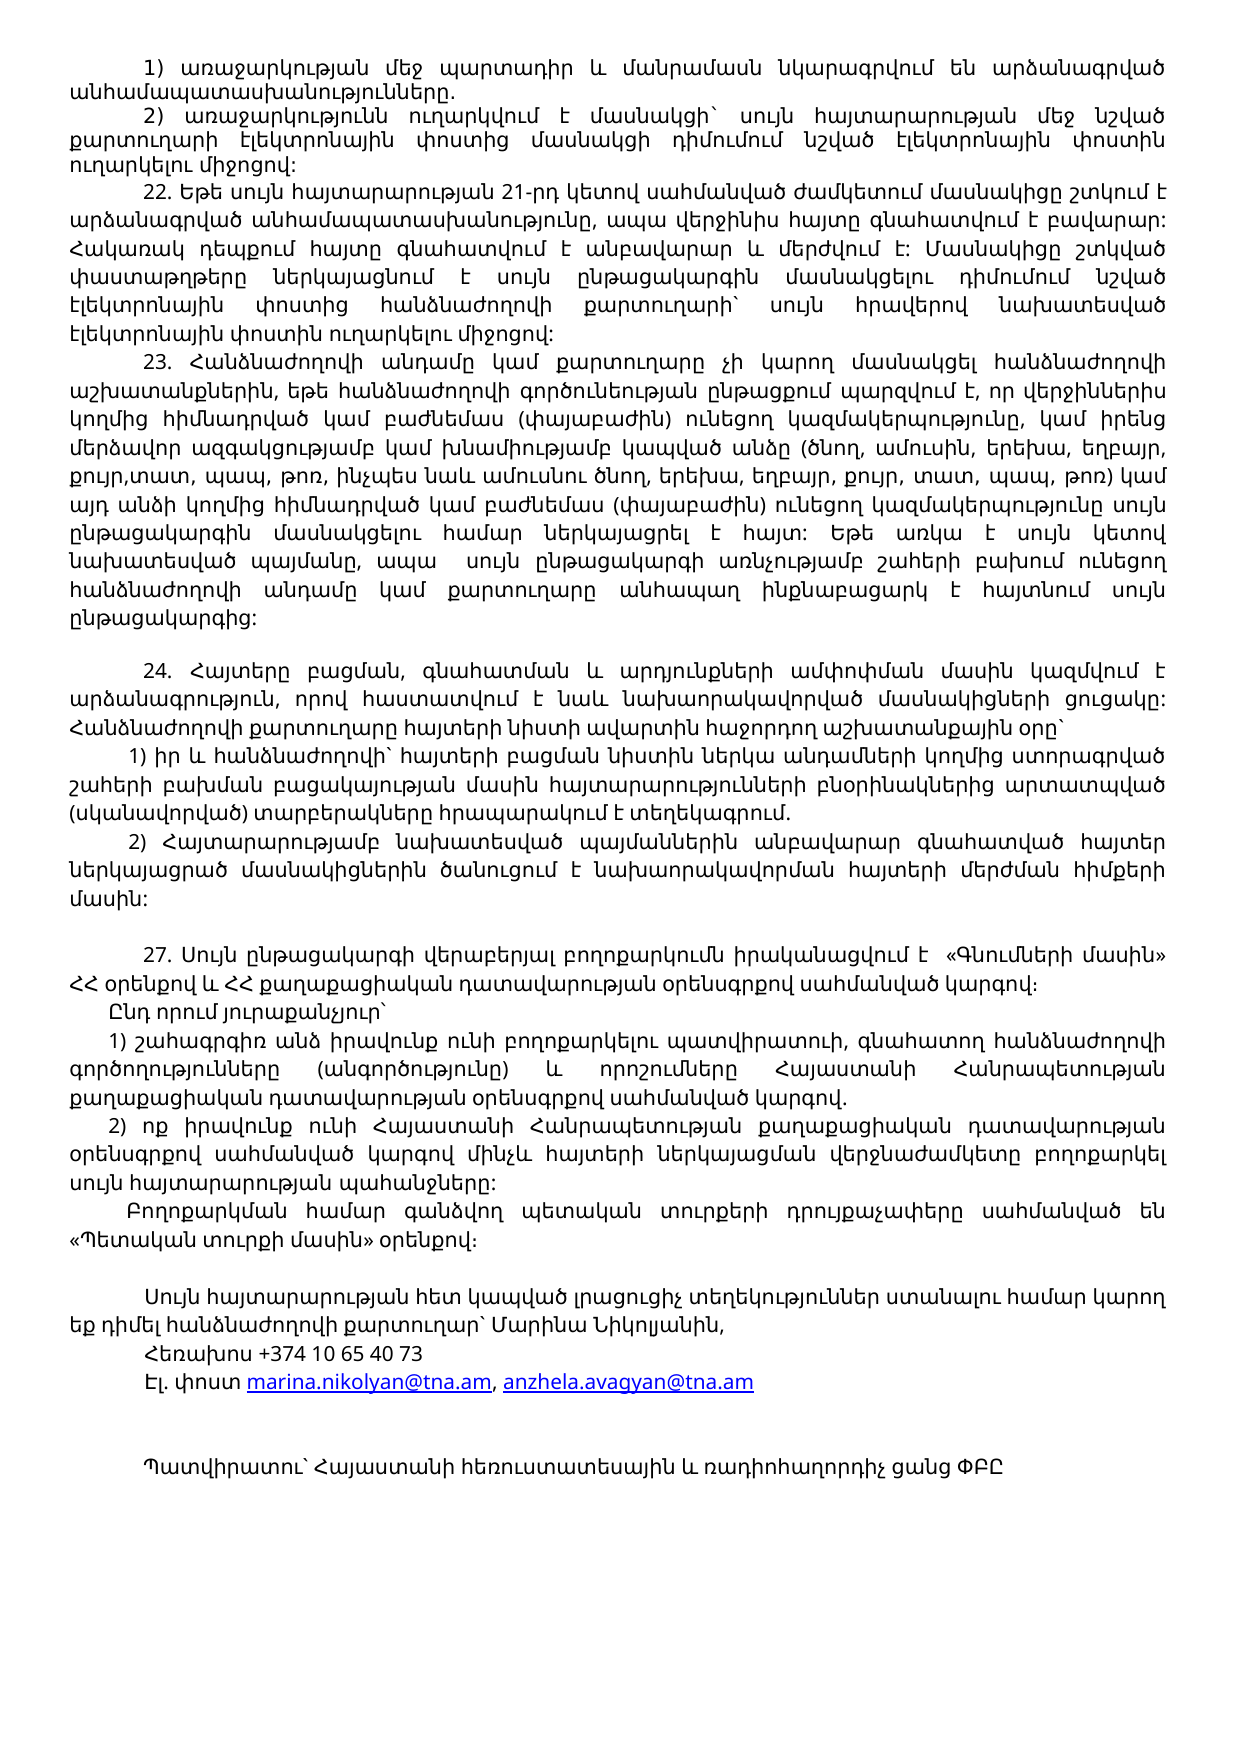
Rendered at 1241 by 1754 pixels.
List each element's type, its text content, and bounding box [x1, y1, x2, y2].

text 24. Հայտերը բացման, գնահատման և արդյունքների ամփոփման մասին կազմվում է արձանագրություն, որով հաստատվում է նաև նախաորակավորված մասնակիցների ցուցակը: Հանձնաժողովի քարտուղարը հայտերի նիստի ավարտին հաջորդող աշխատանքային օրը` [69, 656, 1167, 741]
text Ընդ որում յուրաքանչյուր՝ [69, 997, 1167, 1026]
text 2) առաջարկությունն ուղարկվում է մասնակցի` սույն հայտարարության մեջ նշված քարտուղարի էլեկտրոնային փոստից մասնակցի դիմումում նշված էլեկտրոնային փոստին ուղարկելու միջոցով: [69, 104, 1167, 177]
text 1) շահագրգիռ անձ իրավունք ունի բողոքարկելու պատվիրատուի, գնահատող հանձնաժողովի գործողությունները (անգործությունը) և որոշումները Հայաստանի Հանրապետության քաղաքացիական դատավարության օրենսգրքով սահմանված կարգով. [69, 1026, 1167, 1111]
text 22. Եթե սույն հայտարարության 21-րդ կետով սահմանված ժամկետում մասնակիցը շտկում է արձանագրված անհամապատասխանությունը, ապա վերջինիս հայտը գնահատվում է բավարար: Հակառակ դեպքում հայտը գնահատվում է անբավարար և մերժվում է: Մասնակիցը շտկված փաստաթղթերը ներկայացնում է սույն ընթացակարգին մասնակցելու դիմումում նշված էլեկտրոնային փոստից հանձնաժողովի քարտուղարի` սույն հրավերով նախատեսված էլեկտրոնային փոստին ուղարկելու միջոցով: [69, 177, 1167, 347]
text 23. Հանձնաժողովի անդամը կամ քարտուղարը չի կարող մասնակցել հանձնաժողովի աշխատանքներին, եթե հանձնաժողովի գործունեության ընթացքում պարզվում է, որ վերջիններիս կողմից հիմնադրված կամ բաժնեմաս (փայաբաժին) ունեցող կազմակերպությունը, կամ իրենց մերձավոր ազգակցությամբ կամ խնամիությամբ կապված անձը (ծնող, ամուսին, երեխա, եղբայր, քույր,տատ, պապ, թոռ, ինչպես նաև ամուսնու ծնող, երեխա, եղբայր, քույր, տատ, պապ, թոռ) կամ այդ անձի կողմից հիմնադրված կամ բաժնեմաս (փայաբաժին) ունեցող կազմակերպությունը սույն ընթացակարգին մասնակցելու համար ներկայացրել է հայտ: Եթե առկա է սույն կետով նախատեսված պայմանը, ապա սույն ընթացակարգի առնչությամբ շահերի բախում ունեցող հանձնաժողովի անդամը կամ քարտուղարը անհապաղ ինքնաբացարկ է հայտնում սույն ընթացակարգից: [69, 347, 1167, 632]
text Սույն հայտարարության հետ կապված լրացուցիչ տեղեկություններ ստանալու համար կարող եք դիմել հանձնաժողովի քարտուղար` Մարինա Նիկոլյանին, [69, 1282, 1167, 1339]
text 1) իր և հանձնաժողովի` հայտերի բացման նիստին ներկա անդամների կողմից ստորագրված շահերի բախման բացակայության մասին հայտարարությունների բնօրինակներից արտատպված (սկանավորված) տարբերակները հրապարակում է տեղեկագրում. [69, 741, 1167, 827]
text Բողոքարկման համար գանձվող պետական տուրքերի դրույքաչափերը սահմանված են «Պետական տուրքի մասին» օրենքով։ [69, 1196, 1167, 1253]
text 2) Հայտարարությամբ նախատեսված պայմաններին անբավարար գնահատված հայտեր ներկայացրած մասնակիցներին ծանուցում է նախաորակավորման հայտերի մերժման հիմքերի մասին: [69, 827, 1167, 912]
text Էլ. փոստ marina.nikolyan@tna.am, anzhela.avagyan@tna.am [69, 1367, 1167, 1396]
text 2) ոք իրավունք ունի Հայաստանի Հանրապետության քաղաքացիական դատավարության օրենսգրքով սահմանված կարգով մինչև հայտերի ներկայացման վերջնաժամկետը բողոքարկել սույն հայտարարության պահանջները: [69, 1111, 1167, 1196]
text Պատվիրատու` Հայաստանի հեռուստատեսային և ռադիոհաղորդիչ ցանց ՓԲԸ [69, 1452, 1167, 1481]
text 27. Սույն ընթացակարգի վերաբերյալ բողոքարկումն իրականացվում է «Գնումների մասին» ՀՀ օրենքով և ՀՀ քաղաքացիական դատավարության օրենսգրքով սահմանված կարգով։ [69, 941, 1167, 997]
text Հեռախոս +374 10 65 40 73 [69, 1339, 1167, 1367]
text 1) առաջարկության մեջ պարտադիր և մանրամասն նկարագրվում են արձանագրված անհամապատասխանությունները. [69, 56, 1167, 104]
